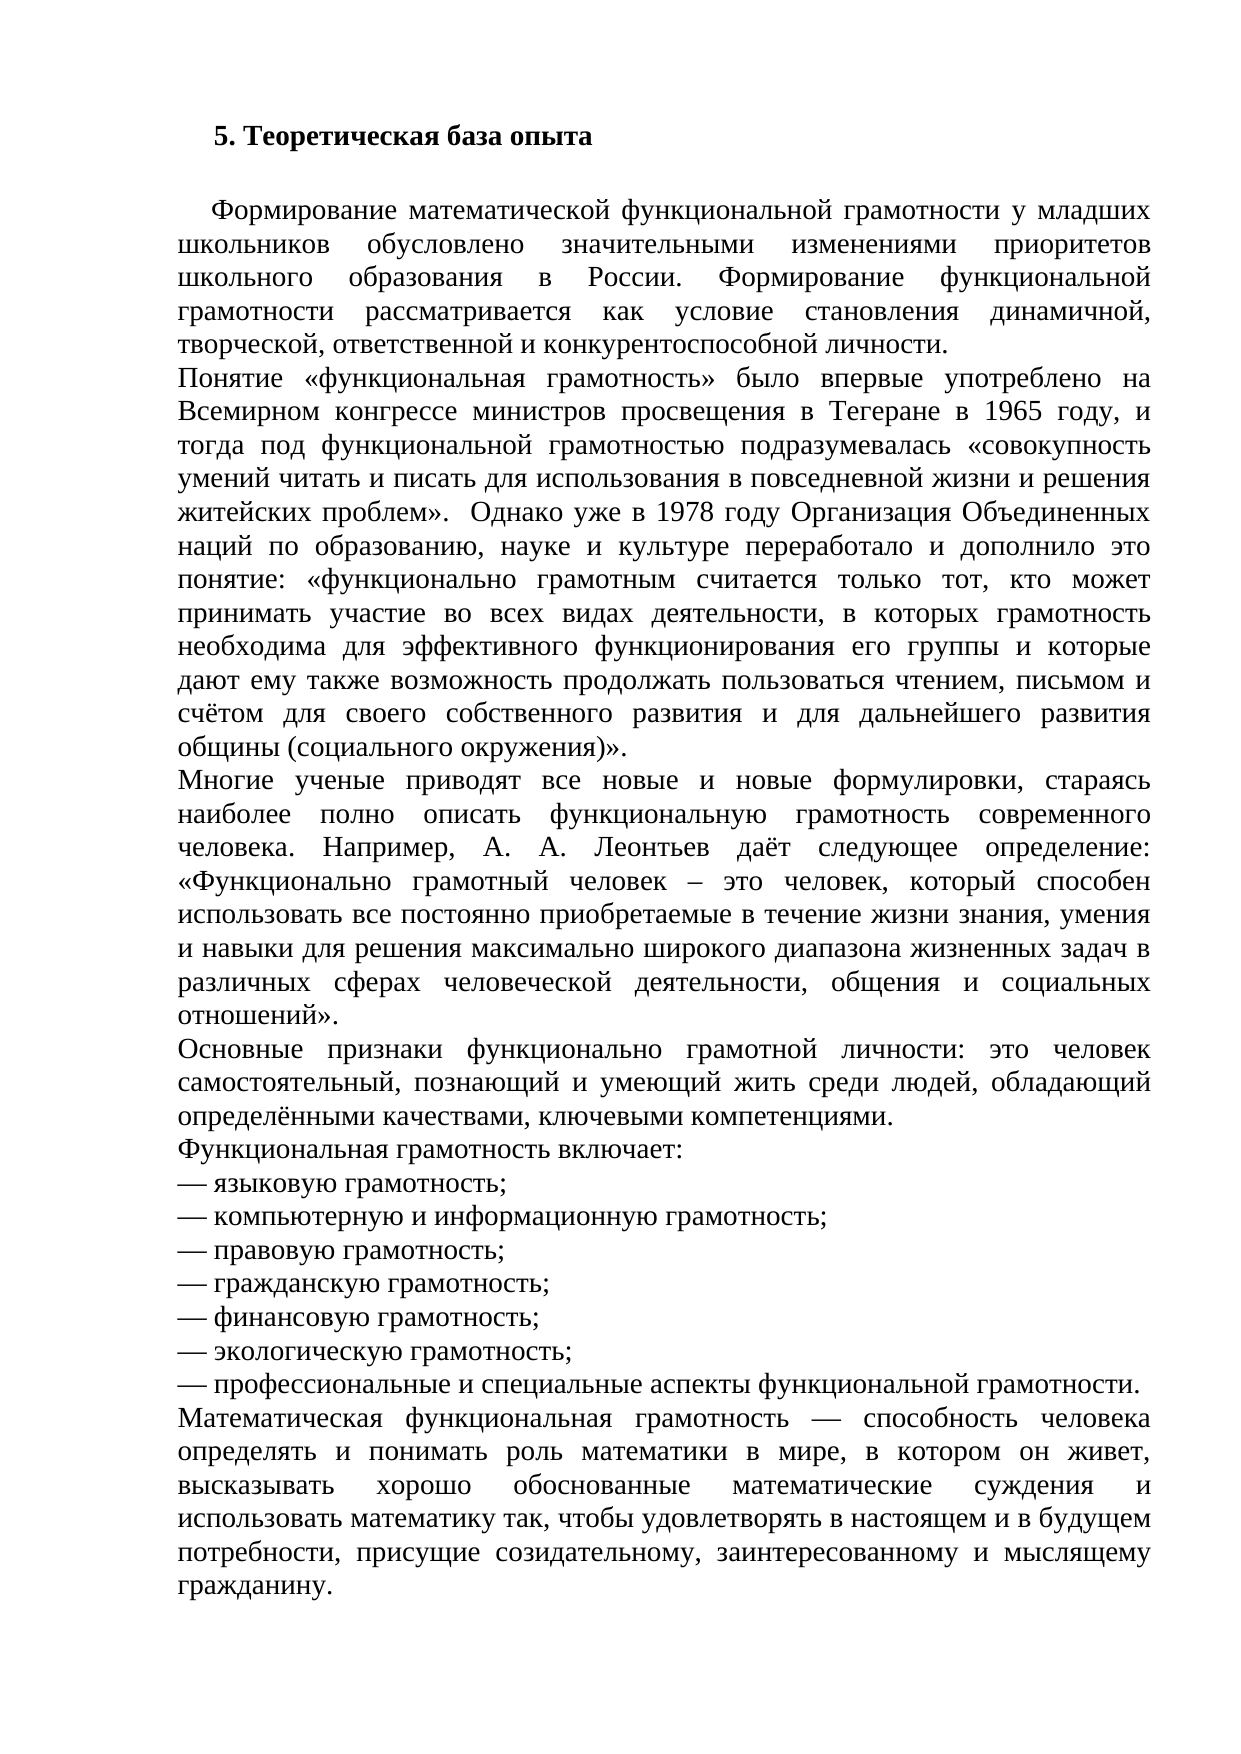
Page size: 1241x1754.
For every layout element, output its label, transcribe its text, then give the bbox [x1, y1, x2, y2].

text Математическая функциональная грамотность — способность человека определять и понимать роль математики в мире, в котором он живет, высказывать хорошо обоснованные математические суждения и использовать математику так, чтобы удовлетворять в настоящем и в будущем потребности, присущие созидательному, заинтересованному и мыслящему гражданину. [177, 1400, 1152, 1601]
text — профессиональные и специальные аспекты функциональной грамотности. [177, 1366, 1152, 1400]
text Формирование математической функциональной грамотности у младших школьников обусловлено значительными изменениями приоритетов школьного образования в России. Формирование функциональной грамотности рассматривается как условие становления динамичной, творческой, ответственной и конкурентоспособной личности. [177, 192, 1152, 360]
text — экологическую грамотность; [177, 1333, 1152, 1366]
text Многие ученые приводят все новые и новые формулировки, стараясь наиболее полно описать функциональную грамотность современного человека. Например, А. А. Леонтьев даёт следующее определение: «Функционально грамотный человек – это человек, который способен использовать все постоянно приобретаемые в течение жизни знания, умения и навыки для решения максимально широкого диапазона жизненных задач в различных сферах человеческой деятельности, общения и социальных отношений». [177, 762, 1152, 1031]
text Функциональная грамотность включает: [177, 1131, 1152, 1165]
text 5. Теоретическая база опыта [177, 118, 1152, 152]
text — правовую грамотность; [177, 1232, 1152, 1266]
text — финансовую грамотность; [177, 1299, 1152, 1333]
text — гражданскую грамотность; [177, 1266, 1152, 1299]
text Понятие «функциональная грамотность» было впервые употреблено на Всемирном конгрессе министров просвещения в Тегеране в 1965 году, и тогда под функциональной грамотностью подразумевалась «совокупность умений читать и писать для использования в повседневной жизни и решения житейских проблем». Однако уже в 1978 году Организация Объединенных наций по образованию, науке и культуре переработало и дополнило это понятие: «функционально грамотным считается только тот, кто может принимать участие во всех видах деятельности, в которых грамотность необходима для эффективного функционирования его группы и которые дают ему также возможность продолжать пользоваться чтением, письмом и счётом для своего собственного развития и для дальнейшего развития общины (социального окружения)». [177, 360, 1152, 762]
text Основные признаки функционально грамотной личности: это человек самостоятельный, познающий и умеющий жить среди людей, обладающий определёнными качествами, ключевыми компетенциями. [177, 1031, 1152, 1131]
text — языковую грамотность; [177, 1165, 1152, 1198]
text — компьютерную и информационную грамотность; [177, 1198, 1152, 1232]
